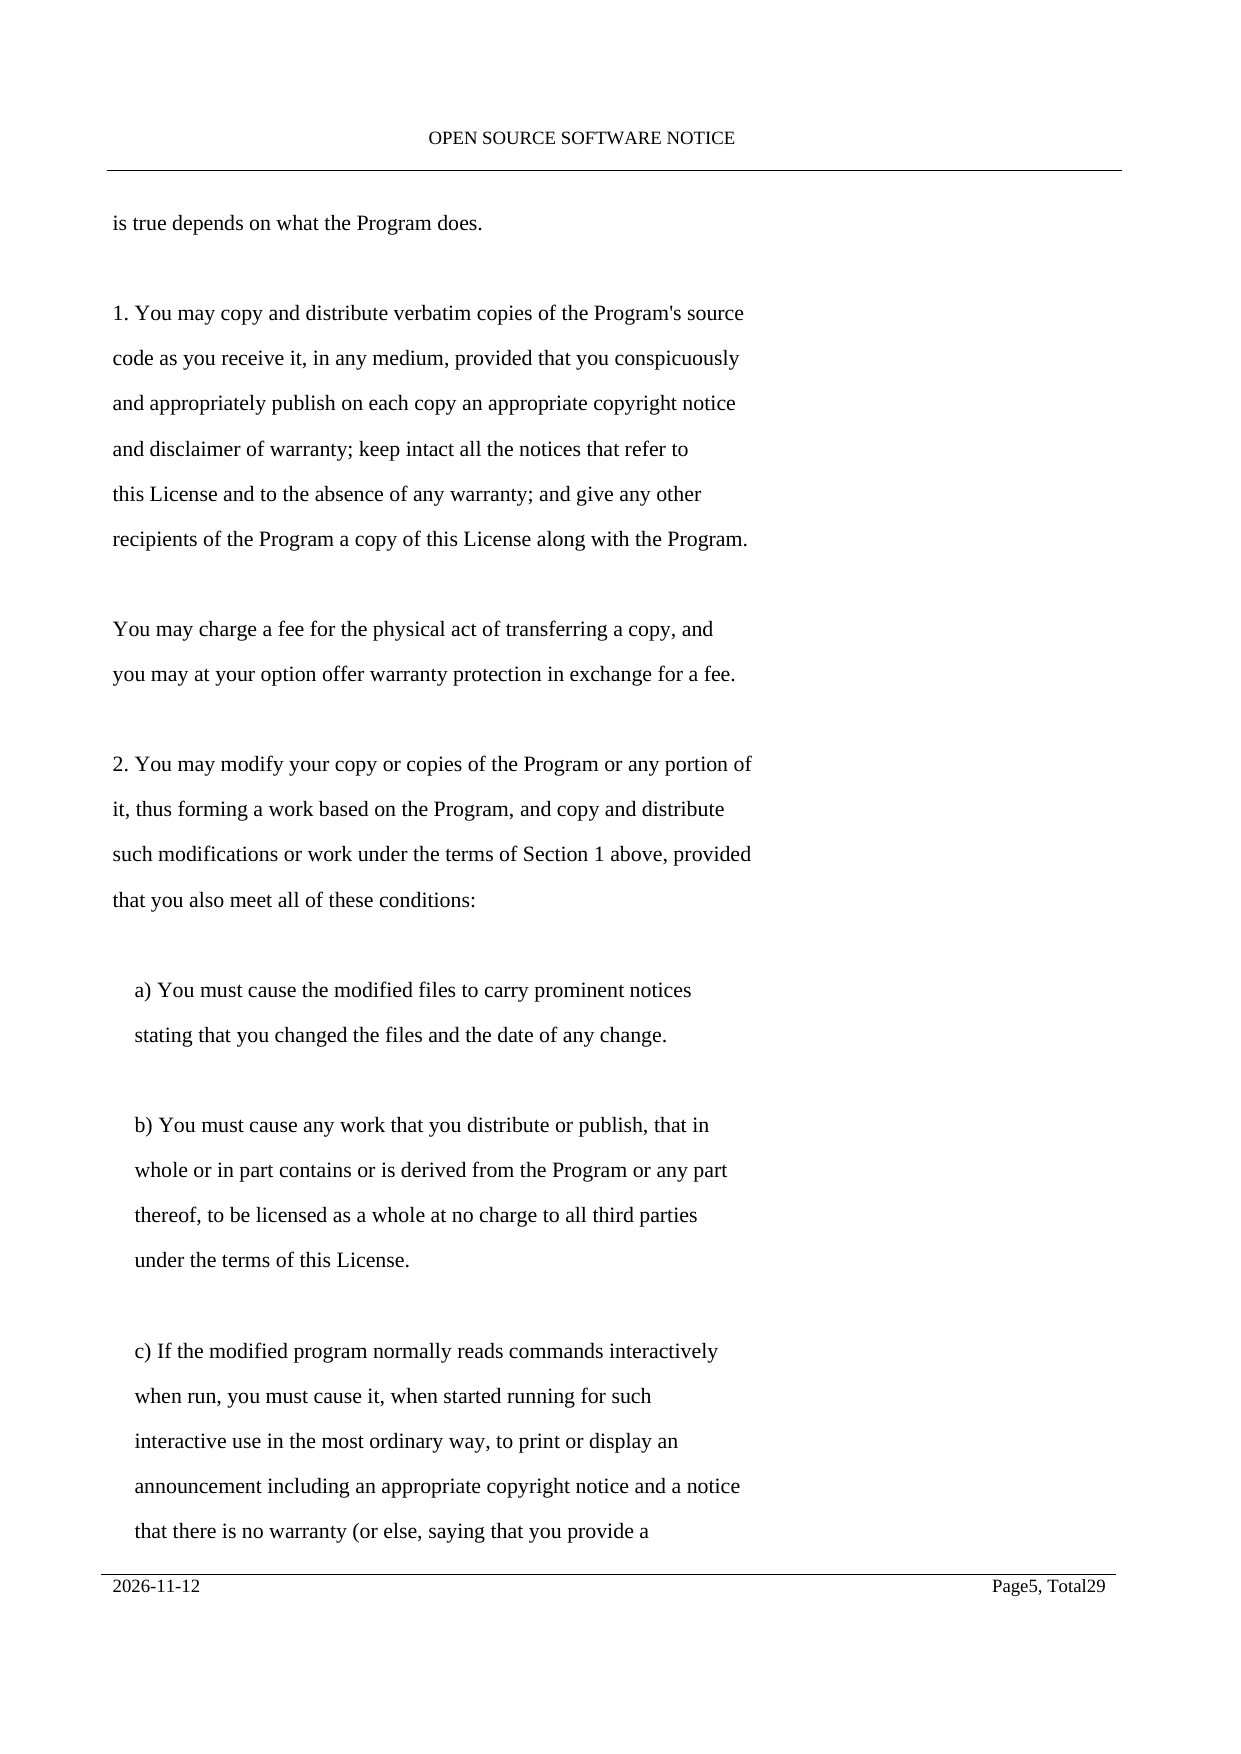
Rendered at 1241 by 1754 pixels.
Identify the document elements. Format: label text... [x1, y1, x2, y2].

text that you also meet all of these conditions: [112, 883, 1128, 915]
text and appropriately publish on each copy an appropriate copyright notice [112, 387, 1128, 419]
text thereof, to be licensed as a whole at no charge to all third parties [112, 1199, 1128, 1231]
text when run, you must cause it, when started running for such [112, 1379, 1128, 1412]
text a) You must cause the modified files to carry prominent notices [112, 973, 1128, 1006]
text such modifications or work under the terms of Section 1 above, provided [112, 838, 1128, 870]
text you may at your option offer warranty protection in exchange for a fee. [112, 657, 1128, 690]
text interactive use in the most ordinary way, to print or display an [112, 1424, 1128, 1457]
text that there is no warranty (or else, saying that you provide a [112, 1514, 1128, 1547]
text under the terms of this License. [112, 1244, 1128, 1276]
text b) You must cause any work that you distribute or publish, that in [112, 1108, 1128, 1141]
text 2. You may modify your copy or copies of the Program or any portion of [112, 748, 1128, 780]
text is true depends on what the Program does. [112, 206, 1128, 239]
text recipients of the Program a copy of this License along with the Program. [112, 522, 1128, 554]
text c) If the modified program normally reads commands interactively [112, 1334, 1128, 1366]
text and disclaimer of warranty; keep intact all the notices that refer to [112, 432, 1128, 464]
text You may charge a fee for the physical act of transferring a copy, and [112, 612, 1128, 645]
text announcement including an appropriate copyright notice and a notice [112, 1469, 1128, 1502]
text 1. You may copy and distribute verbatim copies of the Program's source [112, 297, 1128, 329]
text this License and to the absence of any warranty; and give any other [112, 477, 1128, 509]
text code as you receive it, in any medium, provided that you conspicuously [112, 342, 1128, 374]
text it, thus forming a work based on the Program, and copy and distribute [112, 793, 1128, 825]
text stating that you changed the files and the date of any change. [112, 1018, 1128, 1051]
text whole or in part contains or is derived from the Program or any part [112, 1153, 1128, 1186]
